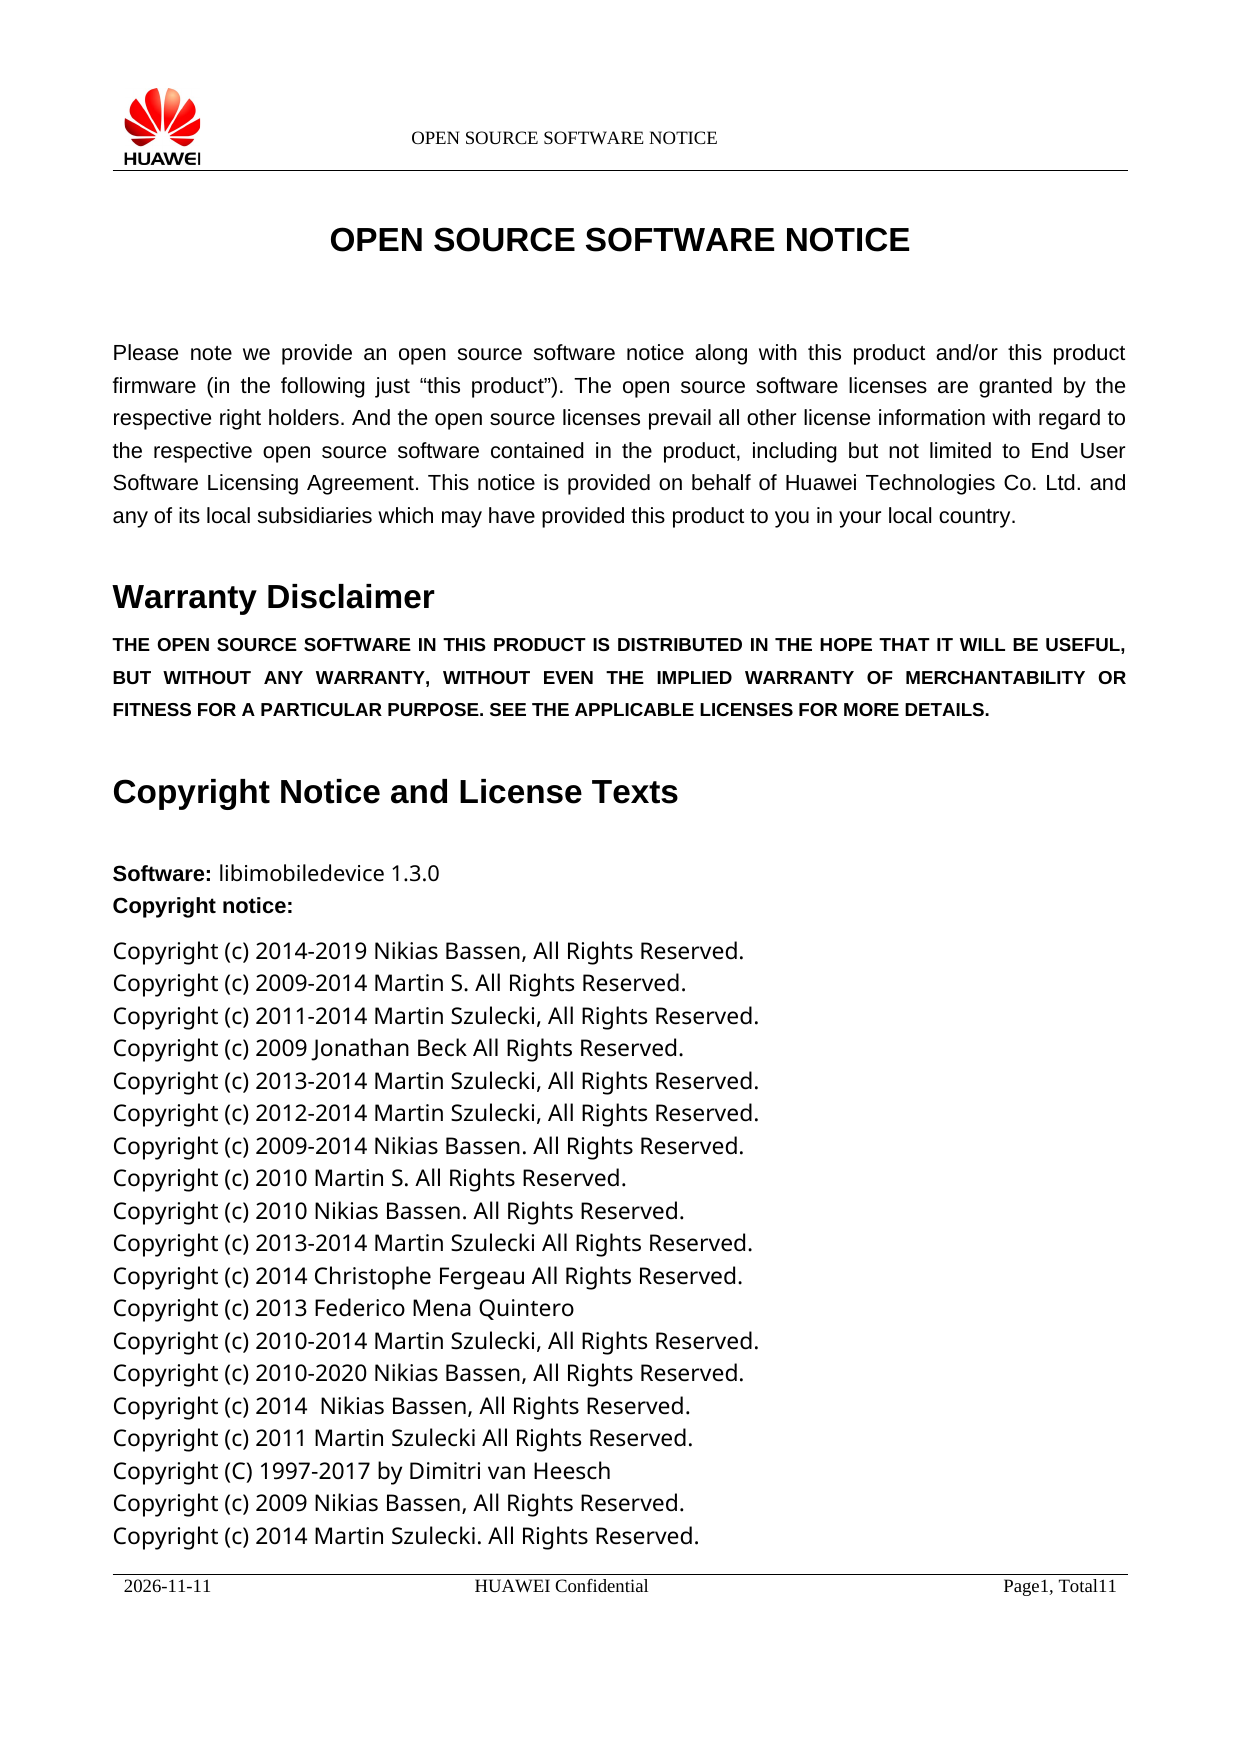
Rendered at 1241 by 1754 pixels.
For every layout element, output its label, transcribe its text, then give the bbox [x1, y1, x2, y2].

text Please note we provide an open source software notice along with this product and/or this product firmware (in the following just “this product”). The open source software licenses are granted by the respective right holders. And the open source licenses prevail all other license information with regard to the respective open source software contained in the product, including but not limited to End User Software Licensing Agreement. This notice is provided on behalf of Huawei Technologies Co. Ltd. and any of its local subsidiaries which may have provided this product to you in your local country. [112, 336, 1128, 531]
text Copyright notice: [112, 889, 1128, 921]
text Warranty Disclaimer [112, 564, 1128, 629]
text Copyright Notice and License Texts [112, 759, 1128, 824]
text OPEN SOURCE SOFTWARE NOTICE [112, 206, 1128, 271]
title Software: libimobiledevice 1.3.0 [112, 856, 1128, 889]
picture [124, 88, 201, 165]
text The open source software in this product is distributed in the hope that it will be useful, but WITHOUT ANY WARRANTY, without even the implied warranty of MERCHANTABILITY or FITNESS FOR A PARTICULAR PURPOSE. See the applicable licenses for more details. [112, 629, 1128, 726]
